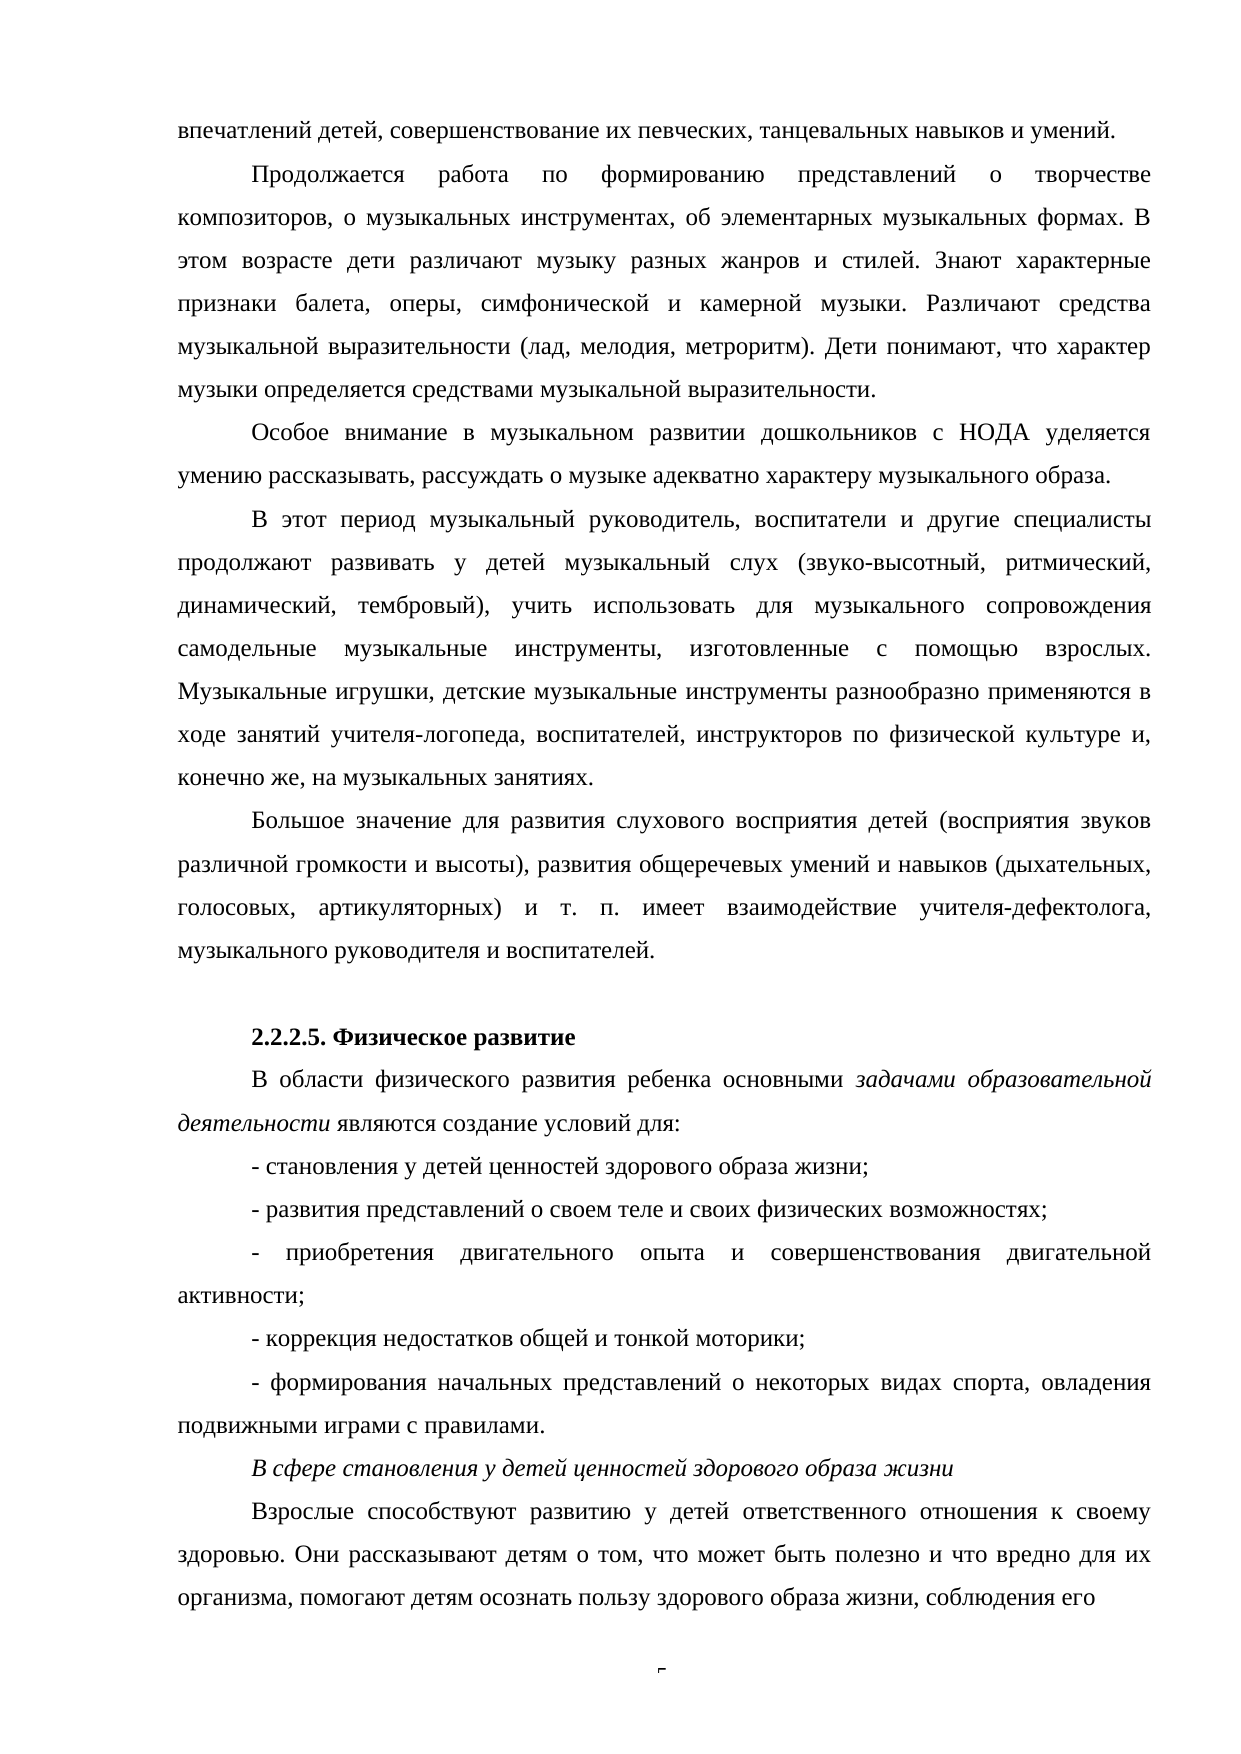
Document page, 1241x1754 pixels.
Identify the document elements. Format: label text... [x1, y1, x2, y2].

text Большое значение для развития слухового восприятия детей (восприятия звуков различной громкости и высоты), развития общеречевых умений и навыков (дыхательных, голосовых, артикуляторных) и т. п. имеет взаимодействие учителя-дефектолога, музыкального руководителя и воспитателей. [177, 806, 1152, 964]
list развития представлений о своем теле и своих физических возможностях; [251, 1194, 1163, 1223]
list приобретения двигательного опыта и совершенствования двигательной активности; [177, 1237, 1152, 1309]
text Продолжается работа по формированию представлений о творчестве композиторов, о музыкальных инструментах, об элементарных музыкальных формах. В этом возрасте дети различают музыку разных жанров и стилей. Знают характерные признаки балета, оперы, симфонической и камерной музыки. Различают средства музыкальной выразительности (лад, мелодия, метроритм). Дети понимают, что характер музыки определяется средствами музыкальной выразительности. [177, 159, 1152, 403]
list формирования начальных представлений о некоторых видах спорта, овладения подвижными играми с правилами. [177, 1367, 1152, 1438]
text В этот период музыкальный руководитель, воспитатели и другие специалисты продолжают развивать у детей музыкальный слух (звуко-высотный, ритмический, динамический, тембровый), учить использовать для музыкального сопровождения самодельные музыкальные инструменты, изготовленные с помощью взрослых. Музыкальные игрушки, детские музыкальные инструменты разнообразно применяются в ходе занятий учителя-логопеда, воспитателей, инструкторов по физической культуре и, конечно же, на музыкальных занятиях. [177, 504, 1152, 791]
text В сфере становления у детей ценностей здорового образа жизни [251, 1453, 1163, 1482]
text Особое внимание в музыкальном развитии дошкольников с НОДА уделяется умению рассказывать, рассуждать о музыке адекватно характеру музыкального образа. [177, 417, 1151, 489]
list коррекция недостатков общей и тонкой моторики; [251, 1323, 1163, 1352]
list становления у детей ценностей здорового образа жизни; [251, 1151, 1163, 1179]
subtitle Физическое развитие [251, 1022, 1163, 1051]
text Взрослые способствуют развитию у детей ответственного отношения к своему здоровью. Они рассказывают детям о том, что может быть полезно и что вредно для их организма, помогают детям осознать пользу здорового образа жизни, соблюдения его [177, 1496, 1152, 1611]
text В области физического развития ребенка основными задачами образовательной деятельности являются создание условий для: [177, 1064, 1152, 1136]
text впечатлений детей, совершенствование их певческих, танцевальных навыков и умений. [177, 115, 1163, 144]
